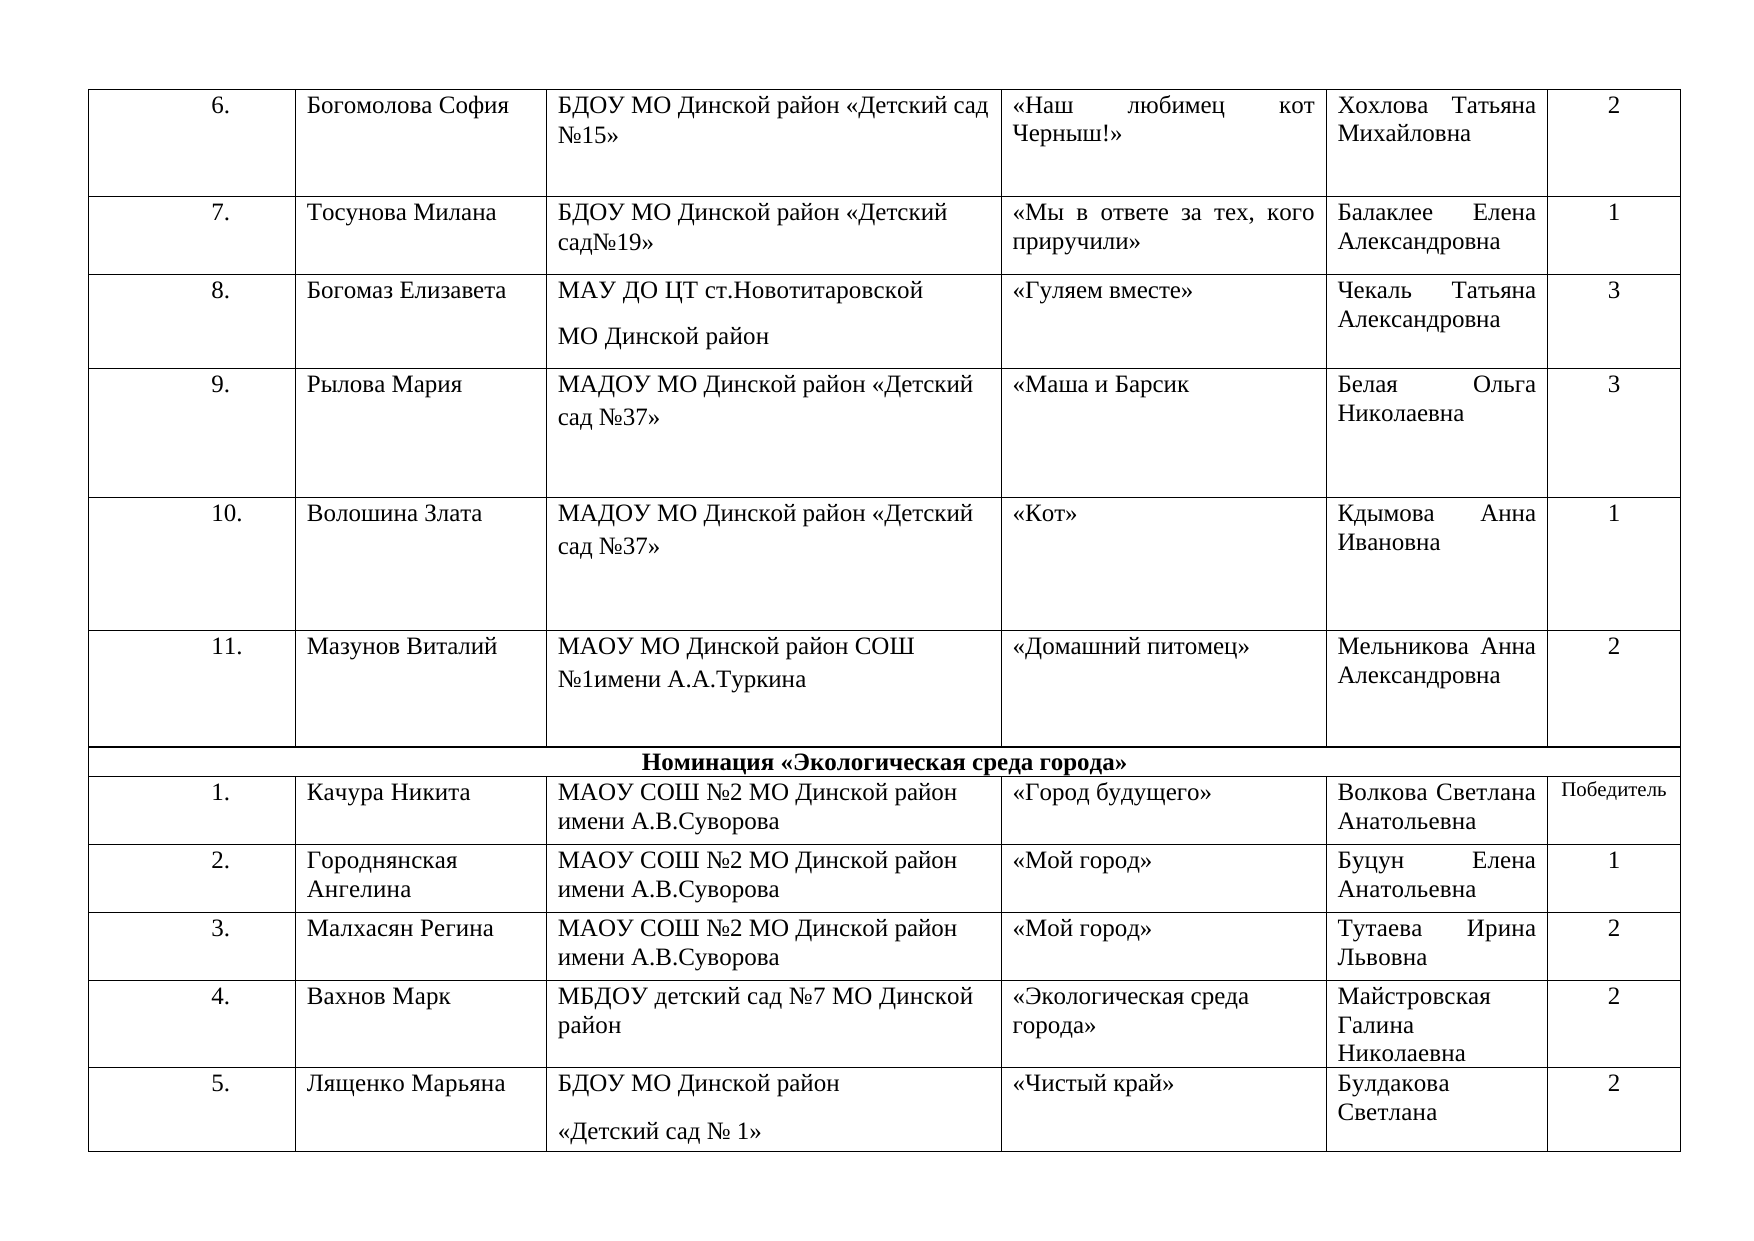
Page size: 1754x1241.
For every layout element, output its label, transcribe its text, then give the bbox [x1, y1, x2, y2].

table_cell Вахнов Марк [296, 981, 546, 1067]
table_cell Победитель [1548, 777, 1680, 844]
table_cell Балаклее Елена Александровна [1327, 197, 1547, 274]
table_cell «Чистый край» [1002, 1068, 1326, 1151]
table_cell Волкова Светлана Анатольевна [1327, 777, 1547, 844]
table_cell Хохлова Татьяна Михайловна [1327, 90, 1547, 196]
table_cell Волошина Злата [296, 498, 546, 630]
table_cell «Мы в ответе за тех, кого приручили» [1002, 197, 1326, 274]
table_cell МАОУ СОШ №2 МО Динской район имени А.В.Суворова [547, 913, 1001, 980]
table_cell МБДОУ детский сад №7 МО Динской район [547, 981, 1001, 1067]
table_cell «Город будущего» [1002, 777, 1326, 844]
table_cell Тутаева Ирина Львовна [1327, 913, 1547, 980]
table_cell 3 [1548, 275, 1680, 368]
table_cell Богомаз Елизавета [296, 275, 546, 368]
table_cell Тосунова Милана [296, 197, 546, 274]
table_cell 3. [89, 913, 295, 980]
table_cell Булдакова Светлана Николаевна [1327, 1068, 1547, 1151]
table_cell БДОУ МО Динской район «Детский сад №15» [547, 90, 1001, 196]
table_cell 5. [89, 1068, 295, 1151]
table_cell Майстровская Галина Николаевна [1327, 981, 1547, 1067]
table_cell МАОУ МО Динской район СОШ №1имени А.А.Туркина [547, 631, 1001, 746]
table_cell 1. [89, 777, 295, 844]
table_cell 8. [89, 275, 295, 368]
table_cell МАУ ДО ЦТ ст.Новотитаровской МО Динской район [547, 275, 1001, 368]
table_cell 11. [89, 631, 295, 746]
table_cell «Гуляем вместе» [1002, 275, 1326, 368]
table_cell «Наш любимец кот Черныш!» [1002, 90, 1326, 196]
table_cell Рылова Мария [296, 369, 546, 497]
table_cell 1 [1548, 845, 1680, 912]
table_cell 2 [1548, 913, 1680, 980]
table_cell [547, 1068, 1001, 1151]
table_cell Буцун Елена Анатольевна [1327, 845, 1547, 912]
table_cell 4. [89, 981, 295, 1067]
table_cell МАОУ СОШ №2 МО Динской район имени А.В.Суворова [547, 845, 1001, 912]
table_cell 1 [1548, 197, 1680, 274]
table_cell 10. [89, 498, 295, 630]
table_cell «Маша и Барсик [1002, 369, 1326, 497]
table_cell 2 [1548, 631, 1680, 746]
table_cell 2. [89, 845, 295, 912]
table_cell 2 [1548, 90, 1680, 196]
table_cell 1 [1548, 498, 1680, 630]
table_cell Мельникова Анна Александровна [1327, 631, 1547, 746]
table_cell «Мой город» [1002, 913, 1326, 980]
table_cell МАДОУ МО Динской район «Детский сад №37» [547, 369, 1001, 497]
table_cell МАОУ СОШ №2 МО Динской район имени А.В.Суворова [547, 777, 1001, 844]
table_cell «Мой город» [1002, 845, 1326, 912]
table_cell Лященко Марьяна [296, 1068, 546, 1151]
table_cell 9. [89, 369, 295, 497]
table_cell Качура Никита [296, 777, 546, 844]
table_cell 2 [1548, 981, 1680, 1067]
table_cell Номинация «Экологическая среда города» [89, 748, 1680, 776]
table_cell «Экологическая среда города» [1002, 981, 1326, 1067]
table_cell Малхасян Регина [296, 913, 546, 980]
table_cell 2 [1548, 1068, 1680, 1151]
table_cell БДОУ МО Динской район «Детский сад№19» [547, 197, 1001, 274]
table_cell «Домашний питомец» [1002, 631, 1326, 746]
table_cell 3 [1548, 369, 1680, 497]
table_cell Кдымова Анна Ивановна [1327, 498, 1547, 630]
table_cell 6. [89, 90, 295, 196]
table_cell Белая Ольга Николаевна [1327, 369, 1547, 497]
table_cell Богомолова София [296, 90, 546, 196]
table_cell 7. [89, 197, 295, 274]
table_cell Городнянская Ангелина [296, 845, 546, 912]
table_cell «Кот» [1002, 498, 1326, 630]
table_cell Чекаль Татьяна Александровна [1327, 275, 1547, 368]
table_cell МАДОУ МО Динской район «Детский сад №37» [547, 498, 1001, 630]
table_cell Мазунов Виталий [296, 631, 546, 746]
